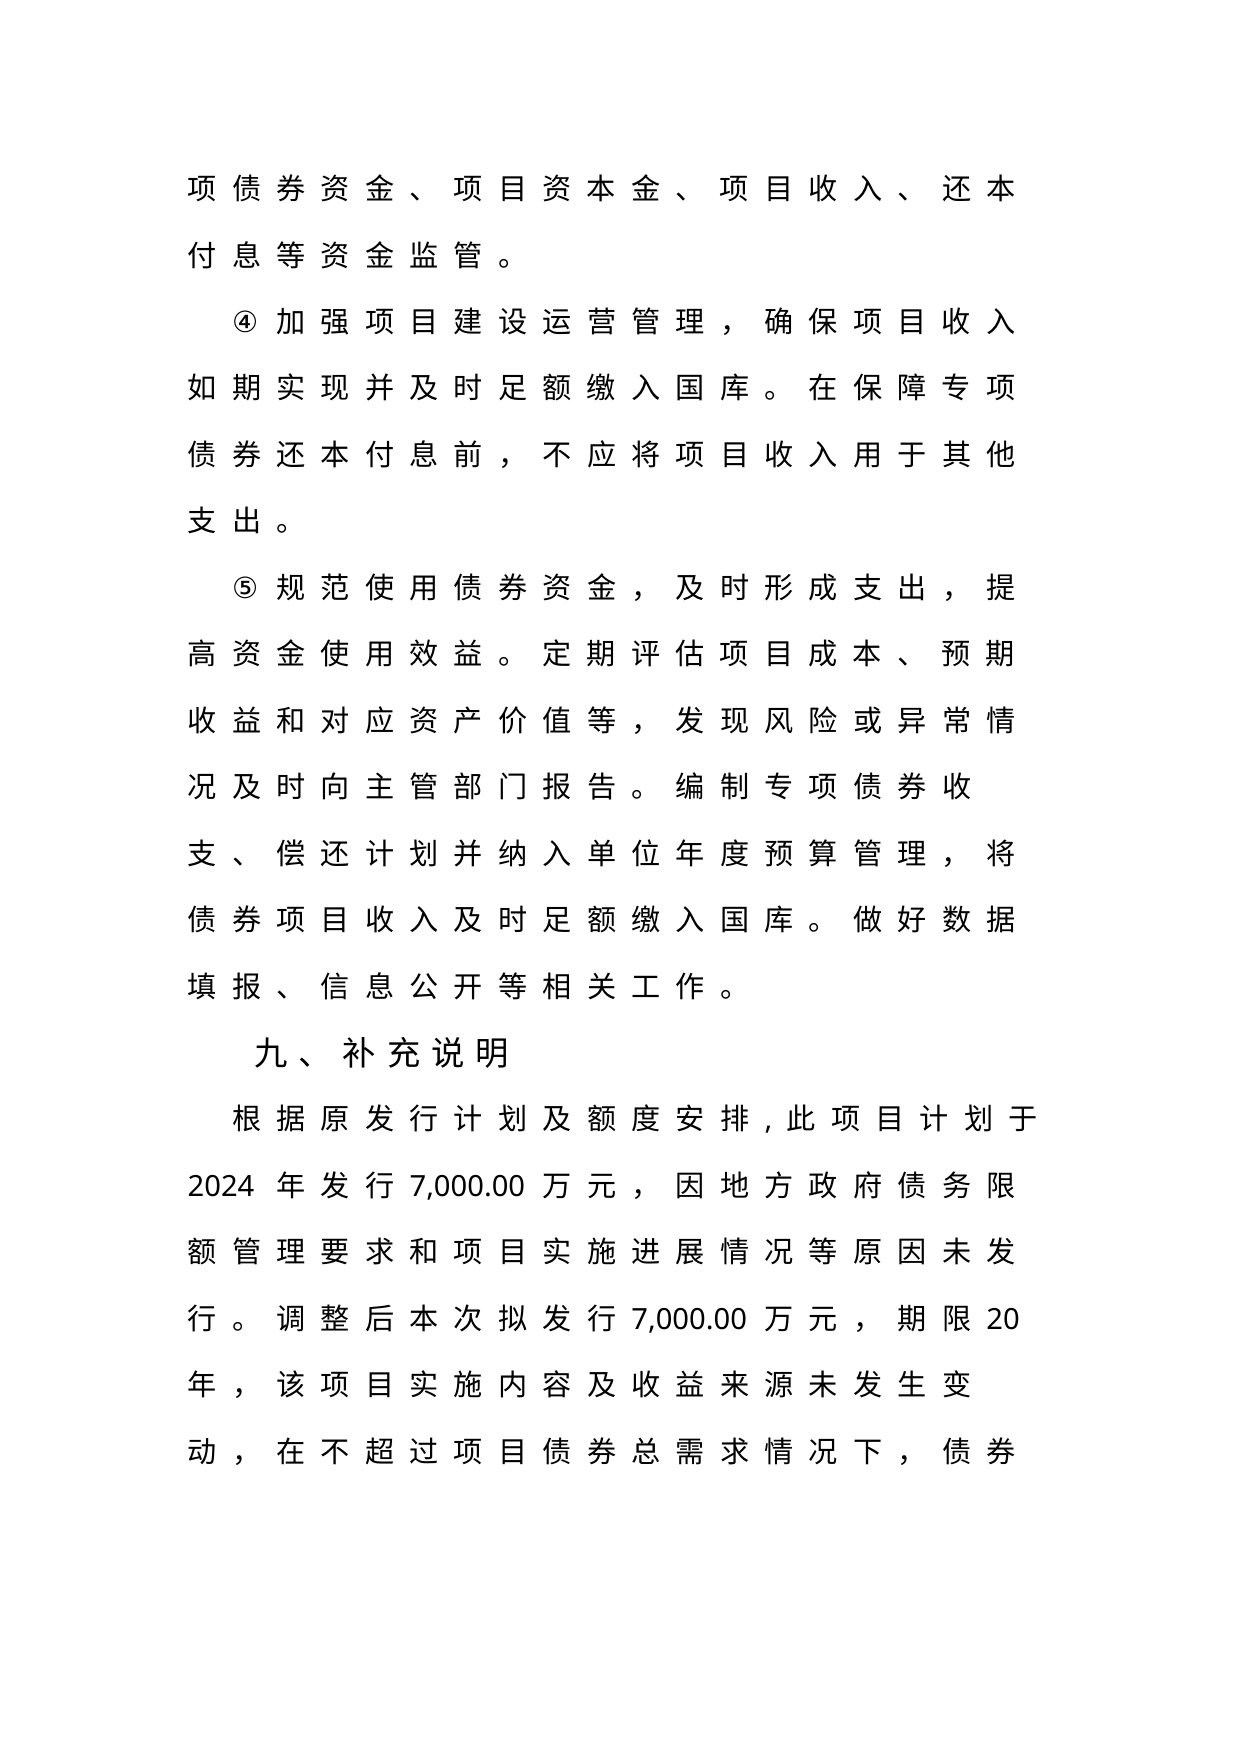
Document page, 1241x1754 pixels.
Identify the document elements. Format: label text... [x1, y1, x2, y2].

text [187, 153, 1053, 286]
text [187, 1084, 1053, 1483]
subtitle 九、补充说明 [239, 1017, 1053, 1084]
text ⑤规范使用债券资金，及时形成支出，提高资金使用效益。定期评估项目成本、预期收益和对应资产价值等，发现风险或异常情况及时向主管部门报告。编制专项债券收支、偿还计划并纳入单位年度预算管理，将债券项目收入及时足额缴入国库。做好数据填报、信息公开等相关工作。 [187, 552, 1053, 1017]
text ④加强项目建设运营管理，确保项目收入如期实现并及时足额缴入国库。在保障专项债券还本付息前，不应将项目收入用于其他支出。 [187, 286, 1053, 552]
